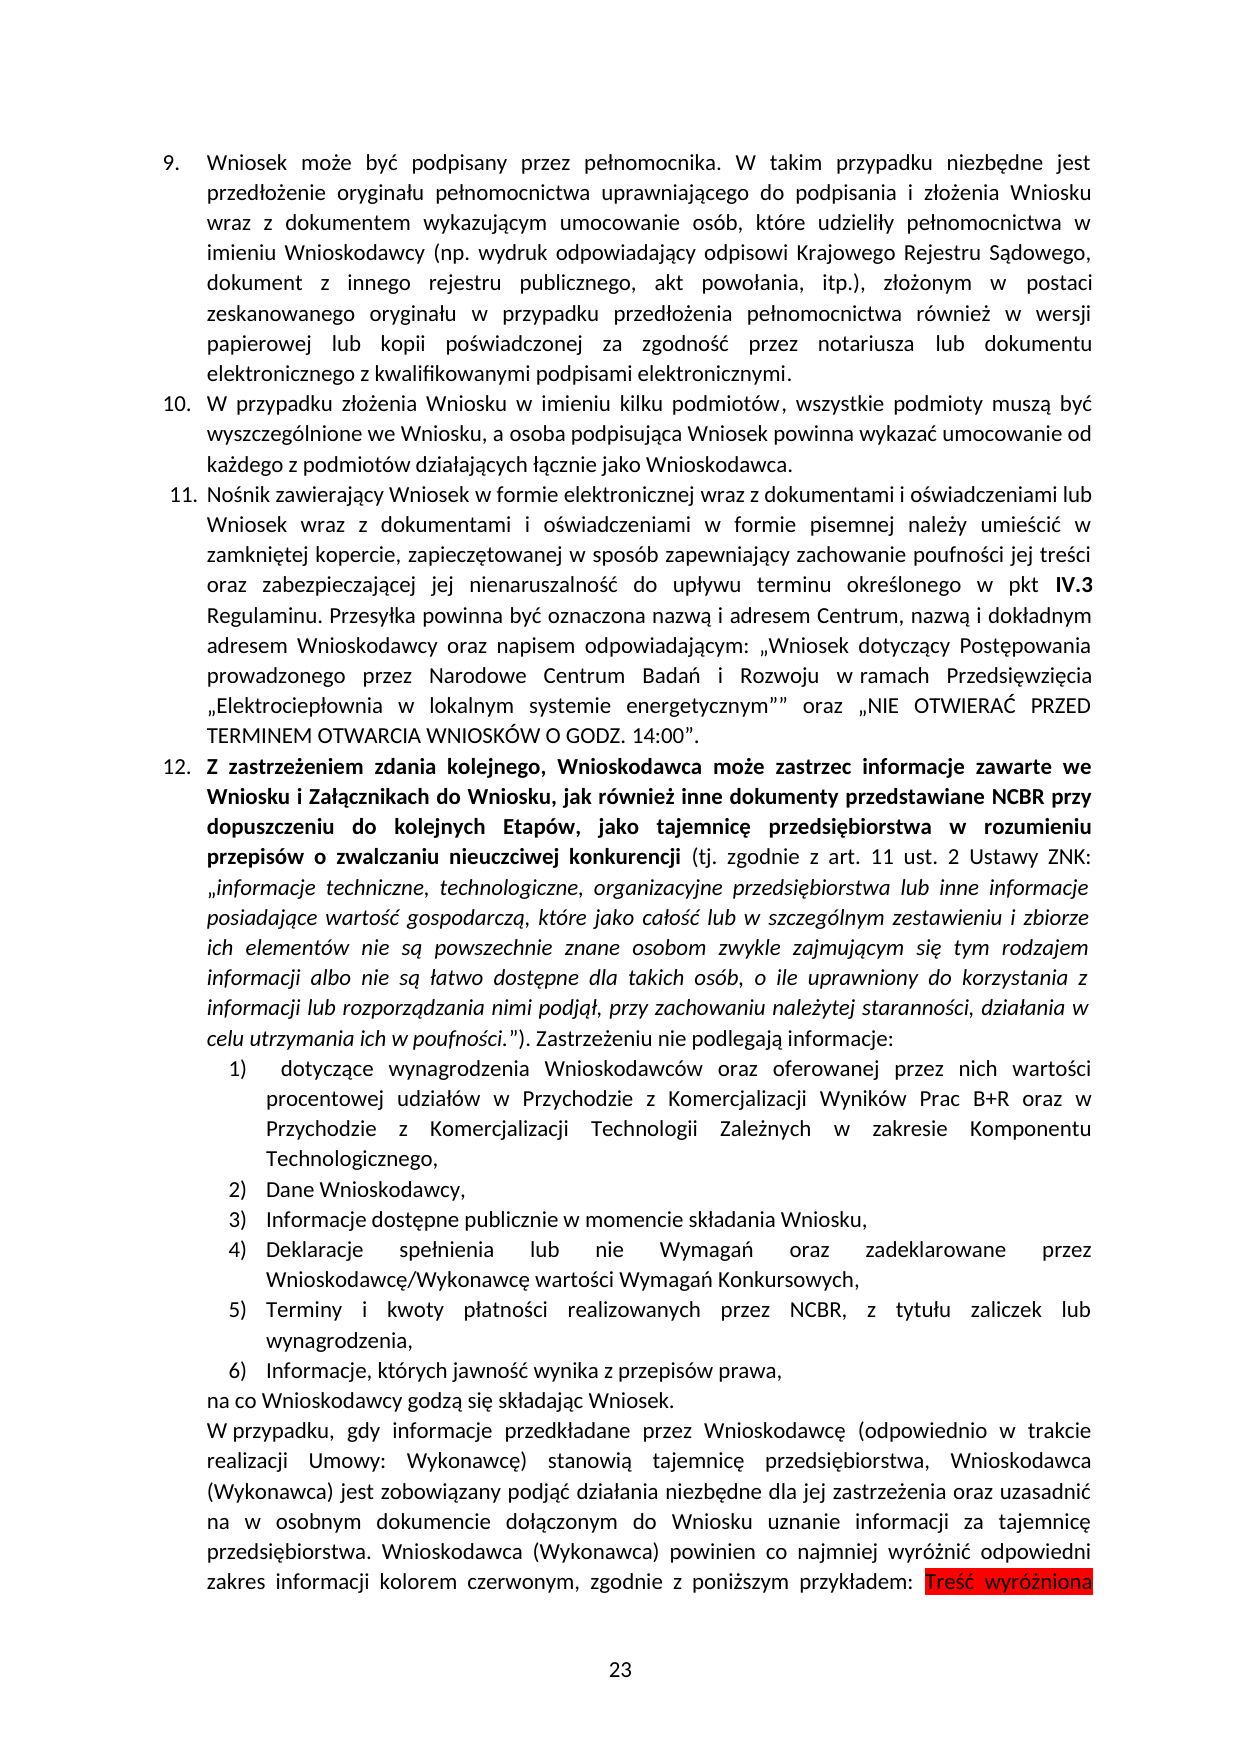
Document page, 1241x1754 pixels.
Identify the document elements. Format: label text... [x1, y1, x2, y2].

list Wniosek może być podpisany przez pełnomocnika. W takim przypadku niezbędne jest przedłożenie oryginału pełnomocnictwa uprawniającego do podpisania i złożenia Wniosku wraz z dokumentem wykazującym umocowanie osób, które udzieliły pełnomocnictwa w imieniu Wnioskodawcy (np. wydruk odpowiadający odpisowi Krajowego Rejestru Sądowego, dokument z innego rejestru publicznego, akt powołania, itp.), złożonym w postaci zeskanowanego oryginału w przypadku przedłożenia pełnomocnictwa również w wersji papierowej lub kopii poświadczonej za zgodność przez notariusza lub dokumentu elektronicznego z kwalifikowanymi podpisami elektronicznymi. [162, 148, 1093, 387]
list Terminy i kwoty płatności realizowanych przez NCBR, z tytułu zaliczek lub wynagrodzenia, [228, 1296, 1093, 1354]
list Z zastrzeżeniem zdania kolejnego, Wnioskodawca może zastrzec informacje zawarte we Wniosku i Załącznikach do Wniosku, jak również inne dokumenty przedstawiane NCBR przy dopuszczeniu do kolejnych Etapów, jako tajemnicę przedsiębiorstwa w rozumieniu przepisów o zwalczaniu nieuczciwej konkurencji (tj. zgodnie z art. 11 ust. 2 Ustawy ZNK: „informacje techniczne, technologiczne, organizacyjne przedsiębiorstwa lub inne informacje posiadające wartość gospodarczą, które jako całość lub w szczególnym zestawieniu i zbiorze ich elementów nie są powszechnie znane osobom zwykle zajmującym się tym rodzajem informacji albo nie są łatwo dostępne dla takich osób, o ile uprawniony do korzystania z informacji lub rozporządzania nimi podjął, przy zachowaniu należytej staranności, działania w celu utrzymania ich w poufności.”). Zastrzeżeniu nie podlegają informacje: [162, 752, 1093, 1052]
text na co Wnioskodawcy godzą się składając Wniosek. [207, 1386, 1093, 1414]
list Informacje dostępne publicznie w momencie składania Wniosku, [228, 1205, 1093, 1233]
list W przypadku złożenia Wniosku w imieniu kilku podmiotów, wszystkie podmioty muszą być wyszczególnione we Wniosku, a osoba podpisująca Wniosek powinna wykazać umocowanie od każdego z podmiotów działających łącznie jako Wnioskodawca. [162, 389, 1093, 478]
list Deklaracje spełnienia lub nie Wymagań oraz zadeklarowane przez Wnioskodawcę/Wykonawcę wartości Wymagań Konkursowych, [228, 1235, 1093, 1293]
list Informacje, których jawność wynika z przepisów prawa, [228, 1356, 1093, 1384]
list Dane Wnioskodawcy, [228, 1175, 1093, 1203]
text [207, 1416, 1093, 1595]
list dotyczące wynagrodzenia Wnioskodawców oraz oferowanej przez nich wartości procentowej udziałów w Przychodzie z Komercjalizacji Wyników Prac B+R oraz w Przychodzie z Komercjalizacji Technologii Zależnych w zakresie Komponentu Technologicznego, [228, 1054, 1093, 1172]
list Nośnik zawierający Wniosek w formie elektronicznej wraz z dokumentami i oświadczeniami lub Wniosek wraz z dokumentami i oświadczeniami w formie pisemnej należy umieścić w zamkniętej kopercie, zapieczętowanej w sposób zapewniający zachowanie poufności jej treści oraz zabezpieczającej jej nienaruszalność do upływu terminu określonego w pkt 4.3 Regulaminu. Przesyłka powinna być oznaczona nazwą i adresem Centrum, nazwą i dokładnym adresem Wnioskodawcy oraz napisem odpowiadającym: „Wniosek dotyczący Postępowania prowadzonego przez Narodowe Centrum Badań i Rozwoju w ramach Przedsięwzięcia „Elektrociepłownia w lokalnym systemie energetycznym”” oraz „NIE OTWIERAĆ PRZED TERMINEM OTWARCIA WNIOSKÓW O GODZ. 14:00”. [169, 480, 1093, 749]
